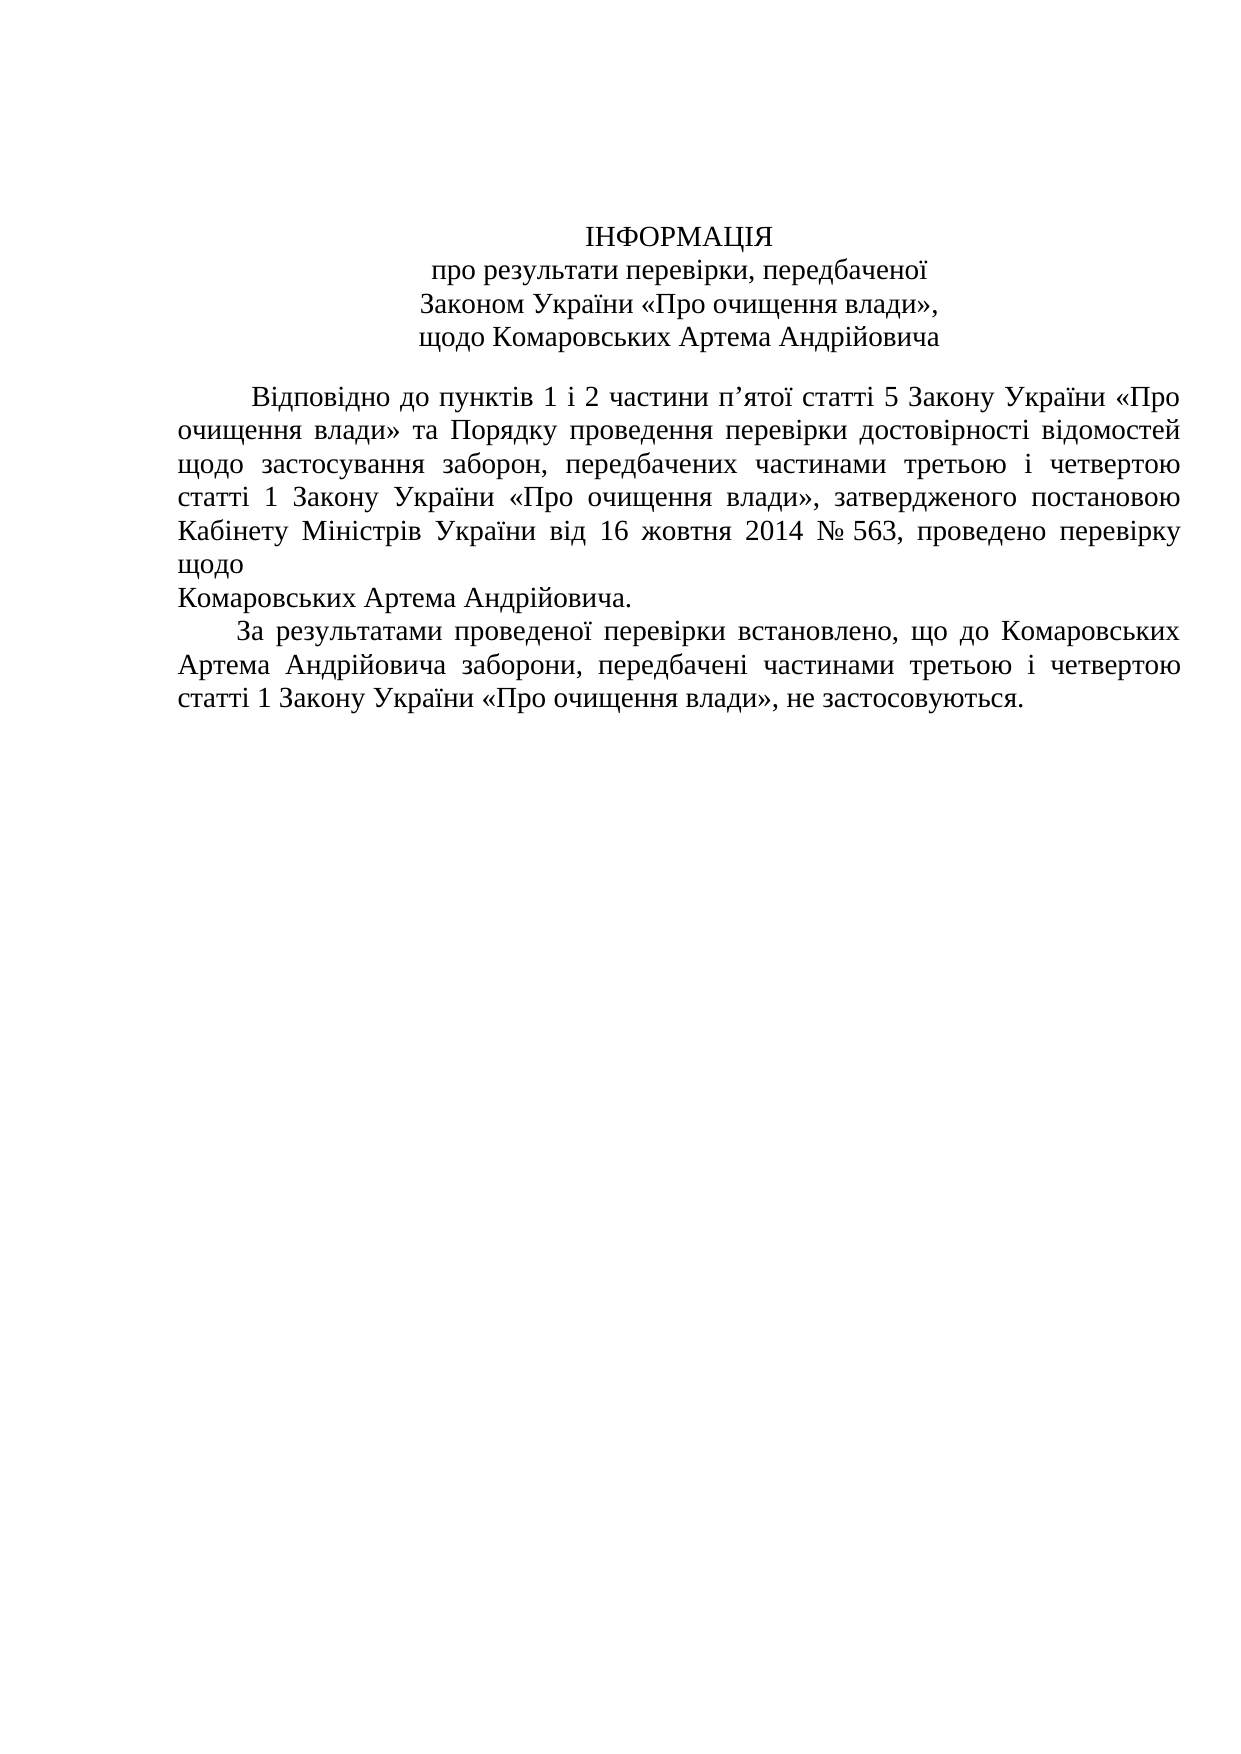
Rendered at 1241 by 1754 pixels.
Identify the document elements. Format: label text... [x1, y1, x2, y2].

text щодо Комаровських Артема Андрійовича [177, 319, 1181, 353]
text За результатами проведеної перевірки встановлено, що до Комаровських Артема Андрійовича заборони, передбачені частинами третьою і четвертою статті 1 Закону України «Про очищення влади», не застосовуються. [177, 613, 1181, 714]
text Законом України «Про очищення влади», [177, 286, 1181, 319]
text про результати перевірки, передбаченої [177, 252, 1181, 286]
text Відповідно до пунктів 1 і 2 частини п’ятої статті 5 Закону України «Про очищення влади» та Порядку проведення перевірки достовірності відомостей щодо застосування заборон, передбачених частинами третьою і четвертою статті 1 Закону України «Про очищення влади», затвердженого постановою Кабінету Міністрів України від 16 жовтня 2014 № 563, проведено перевірку щодо Комаровських Артема Андрійовича. [177, 379, 1181, 613]
text ІНФОРМАЦІЯ [177, 219, 1181, 252]
